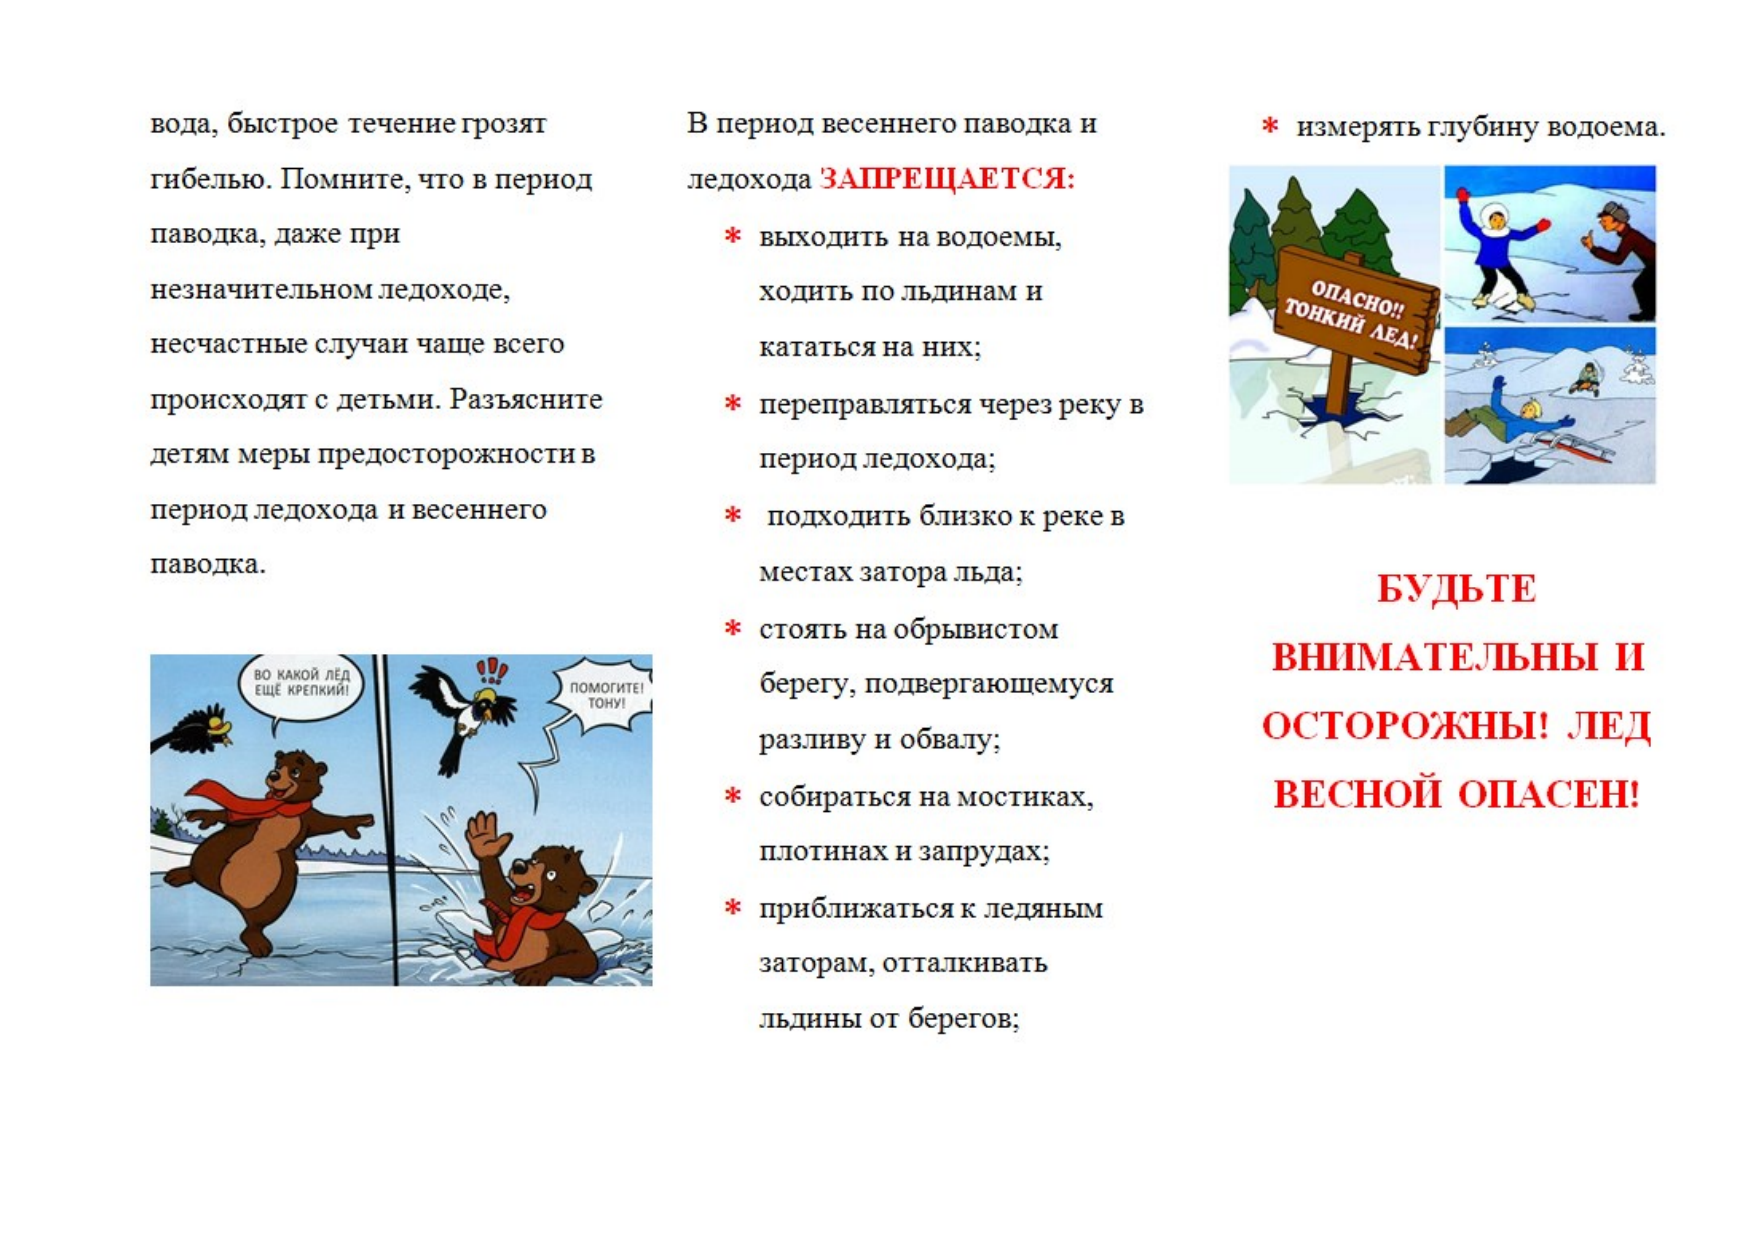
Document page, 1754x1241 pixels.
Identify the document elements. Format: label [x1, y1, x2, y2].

picture [118, 88, 1694, 1050]
